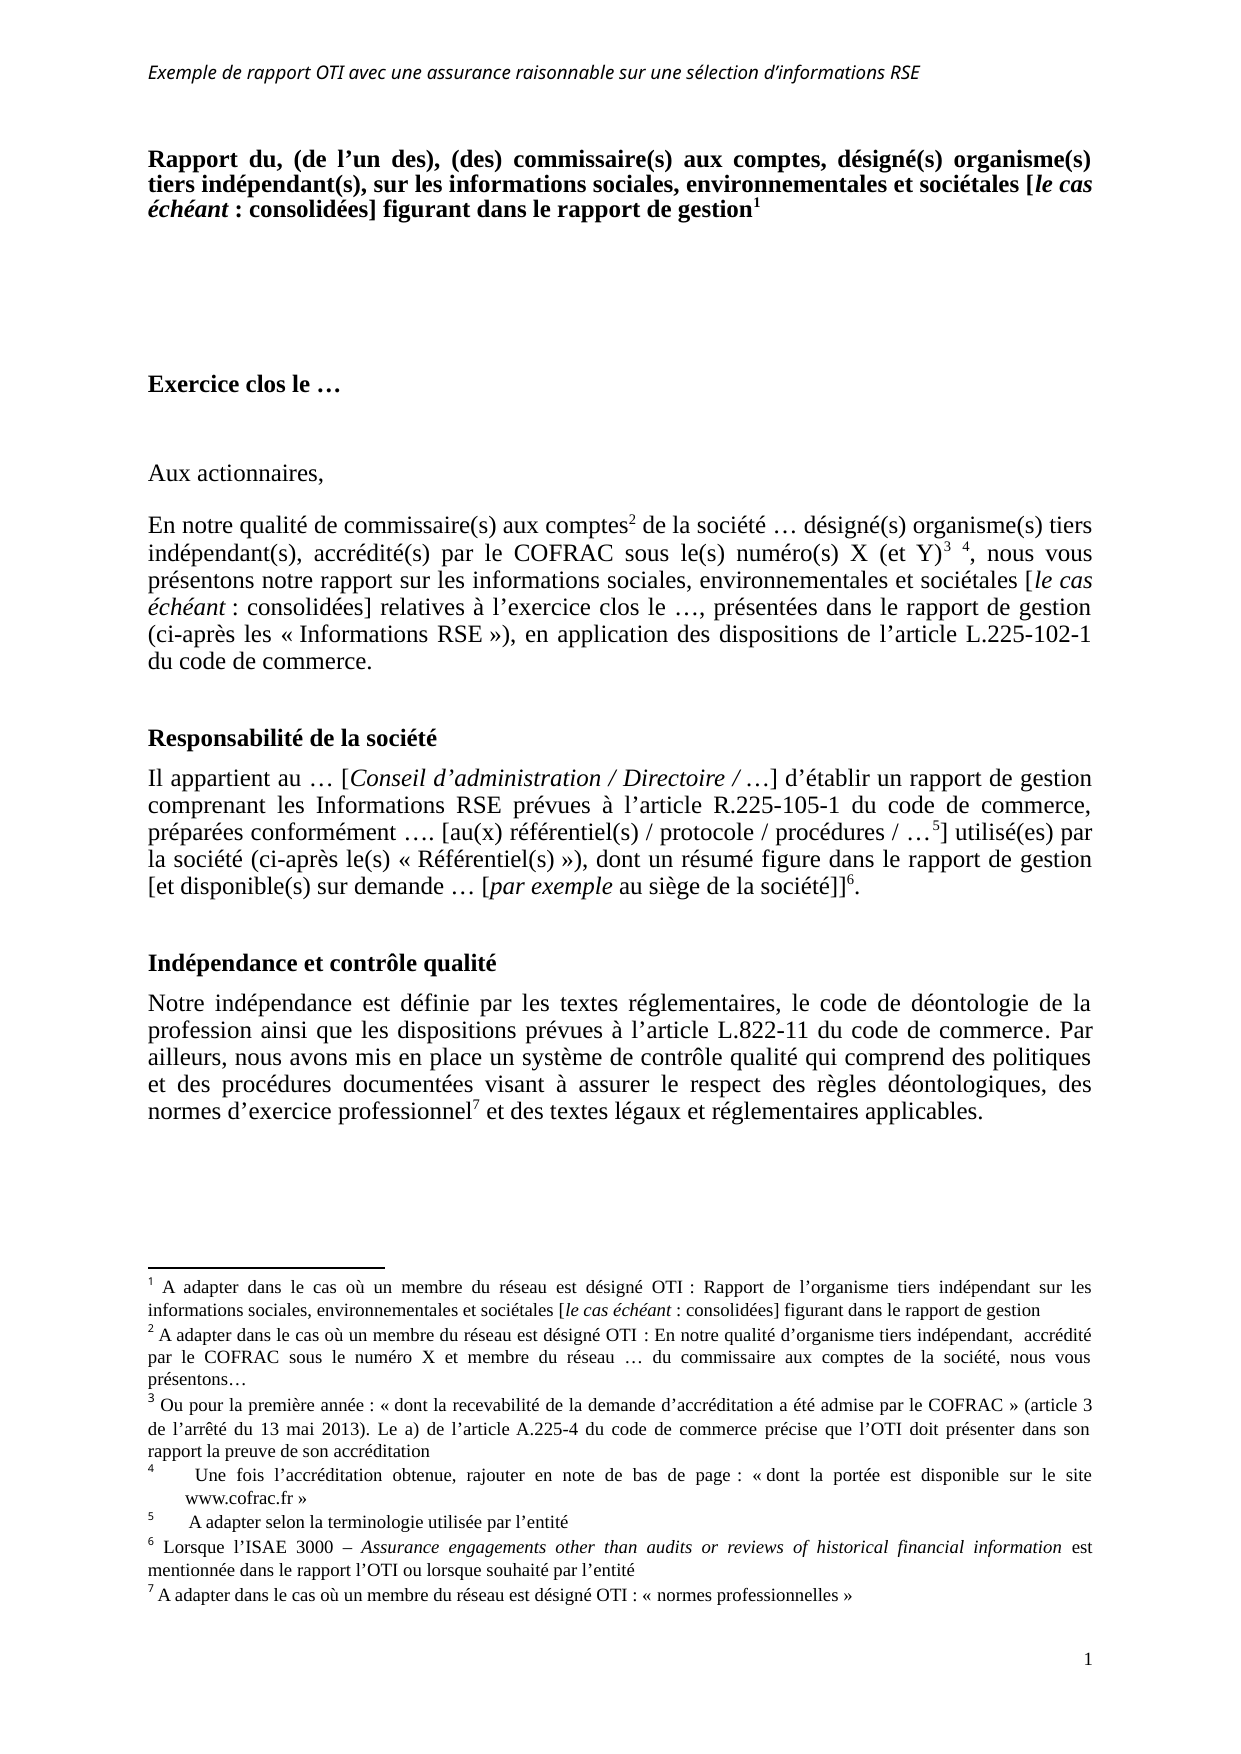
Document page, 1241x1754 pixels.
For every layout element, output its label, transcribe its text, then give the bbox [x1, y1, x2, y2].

text Indépendance et contrôle qualité [148, 950, 1093, 977]
subtitle Rapport du, (de l’un des), (des) commissaire(s) aux comptes, désigné(s) organisme(s) tiers indépendant(s), sur les informations sociales, environnementales et sociétales [le cas échéant : consolidées] figurant dans le rapport de gestion [148, 148, 1093, 223]
text Aux actionnaires, [148, 460, 1093, 487]
text Notre indépendance est définie par les textes réglementaires, le code de déontologie de la profession ainsi que les dispositions prévues à l’article L.822-11 du code de commerce. Par ailleurs, nous avons mis en place un système de contrôle qualité qui comprend des politiques et des procédures documentées visant à assurer le respect des règles déontologiques, des normes d’exercice professionnel et des textes légaux et réglementaires applicables. [148, 989, 1093, 1125]
subtitle Exercice clos le … [148, 373, 1093, 398]
text Il appartient au … [Conseil d’administration / Directoire / …] d’établir un rapport de gestion comprenant les Informations RSE prévues à l’article R.225-105-1 du code de commerce, préparées conformément …. [au(x) référentiel(s) / protocole / procédures / …] utilisé(es) par la société (ci-après le(s) « Référentiel(s) »), dont un résumé figure dans le rapport de gestion [et disponible(s) sur demande … [par exemple au siège de la société]]. [148, 764, 1093, 900]
text Responsabilité de la société [148, 725, 1093, 752]
text En notre qualité de commissaire(s) aux comptes de la société … désigné(s) organisme(s) tiers indépendant(s), accrédité(s) par le COFRAC sous le(s) numéro(s) X (et Y) , nous vous présentons notre rapport sur les informations sociales, environnementales et sociétales [le cas échéant : consolidées] relatives à l’exercice clos le …, présentées dans le rapport de gestion (ci-après les « Informations RSE »), en application des dispositions de l’article L.225-102-1 du code de commerce. [148, 512, 1093, 675]
